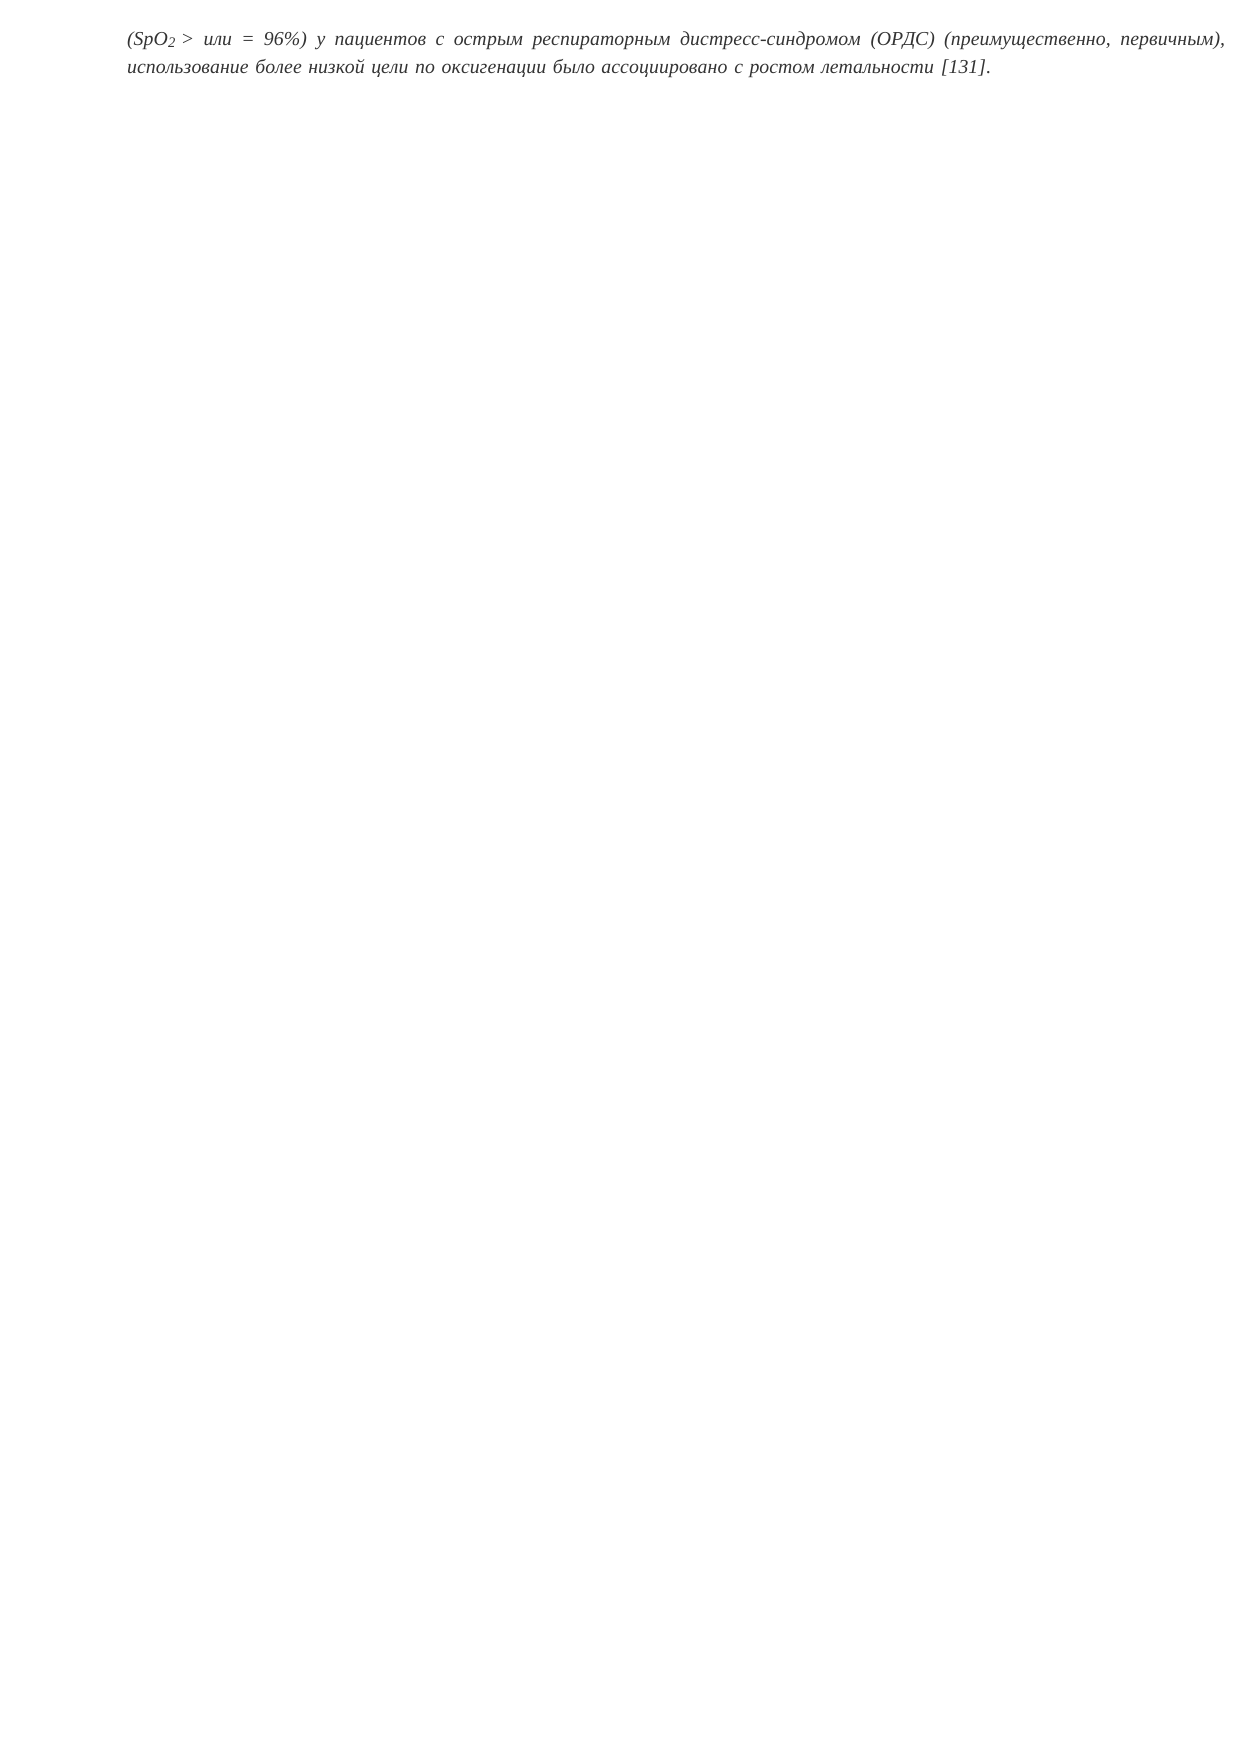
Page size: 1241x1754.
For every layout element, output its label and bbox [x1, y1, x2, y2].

text [127, 27, 1226, 77]
